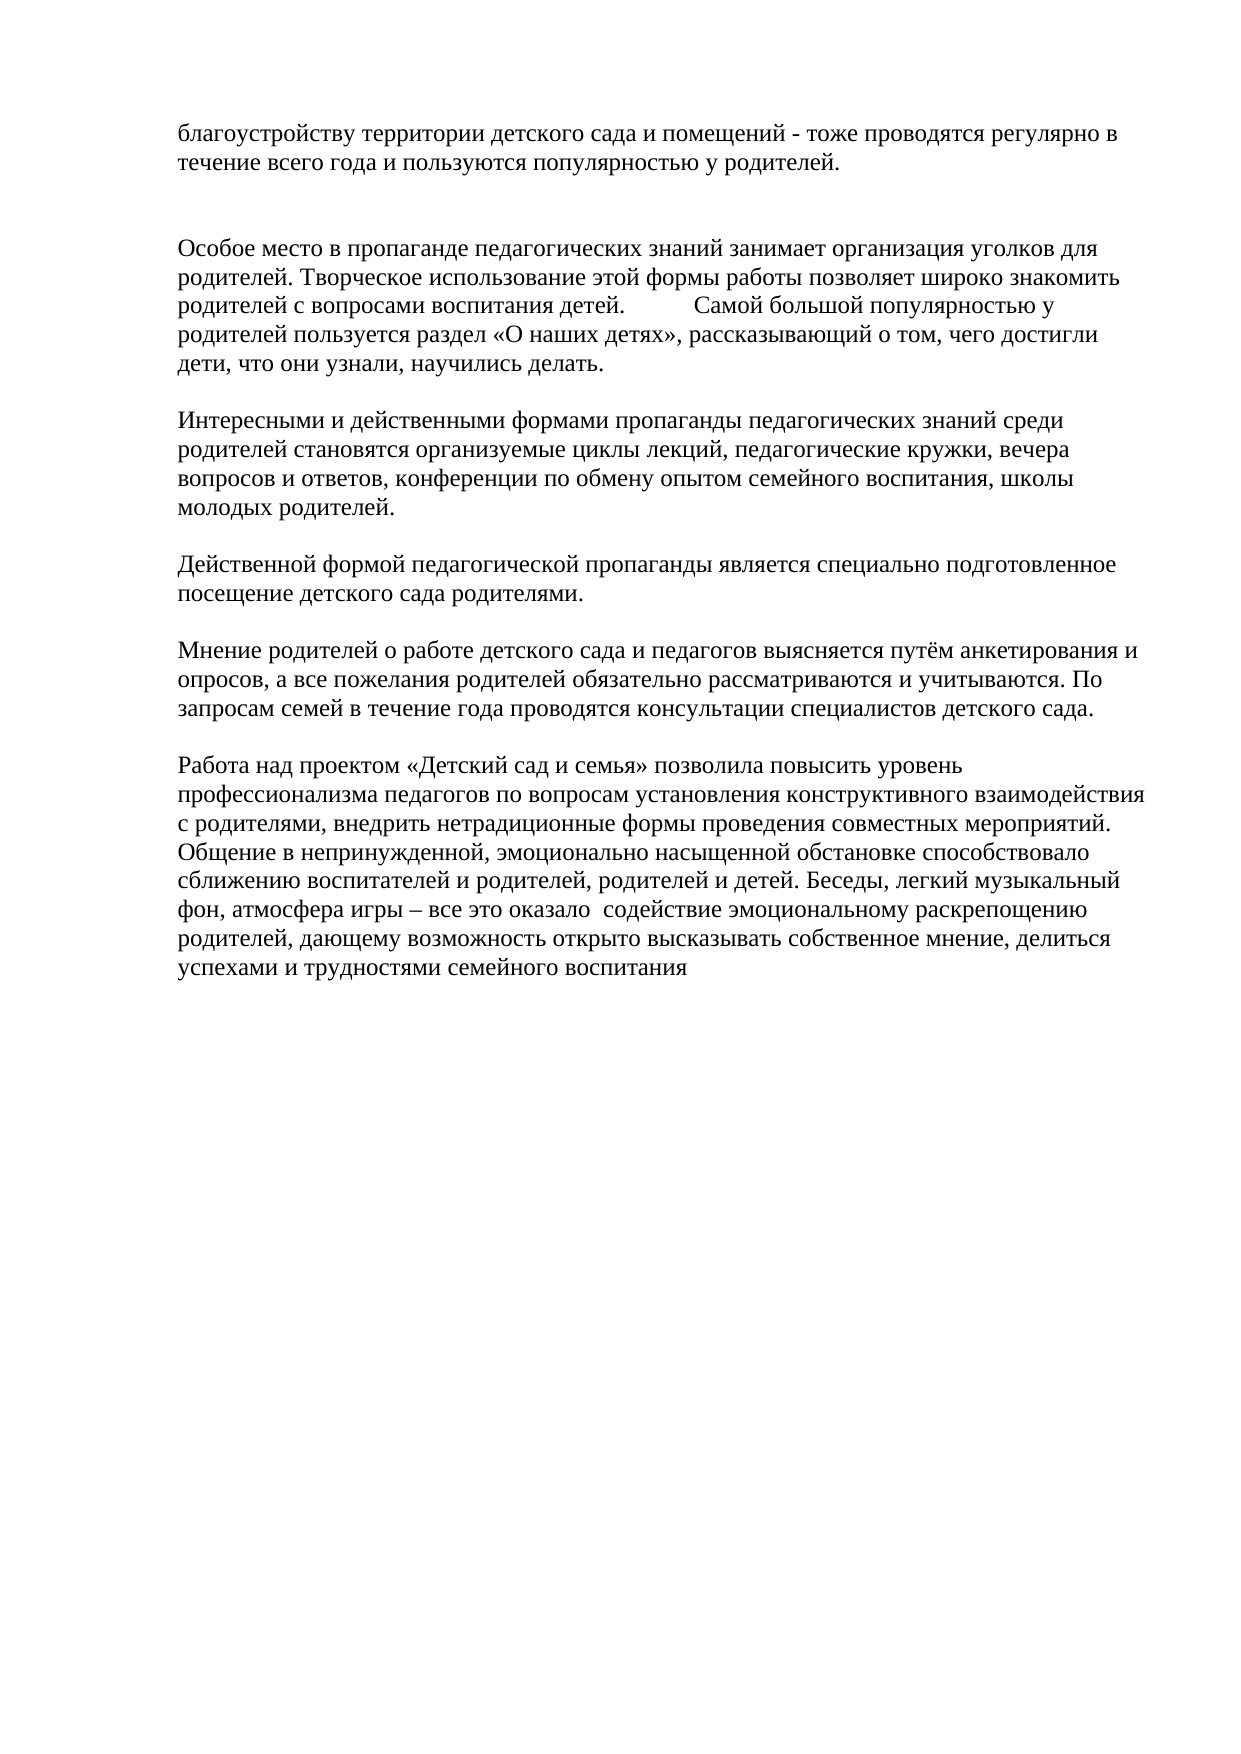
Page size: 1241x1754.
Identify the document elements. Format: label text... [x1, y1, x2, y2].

text Особое место в пропаганде педагогических знаний занимает организация уголков для родителей. Творческое использование этой формы работы позволяет широко знакомить родителей с вопросами воспитания детей. Самой большой популярностью у родителей пользуется раздел «О наших детях», рассказывающий о том, чего достигли дети, что они узнали, научились делать. [177, 233, 1152, 377]
text Действенной формой педагогической пропаганды является специально подготовленное посещение детского сада родителями. [177, 549, 1152, 607]
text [177, 118, 1152, 176]
text Работа над проектом «Детский сад и семья» позволила повысить уровень профессионализма педагогов по вопросам установления конструктивного взаимодействия с родителями, внедрить нетрадиционные формы проведения совместных мероприятий. Общение в непринужденной, эмоционально насыщенной обстановке способствовало сближению воспитателей и родителей, родителей и детей. Беседы, легкий музыкальный фон, атмосфера игры – все это оказало содействие эмоциональному раскрепощению родителей, дающему возможность открыто высказывать собственное мнение, делиться успехами и трудностями семейного воспитания [177, 751, 1152, 981]
text Мнение родителей о работе детского сада и педагогов выясняется путём анкетирования и опросов, а все пожелания родителей обязательно рассматриваются и учитываются. По запросам семей в течение года проводятся консультации специалистов детского сада. [177, 636, 1152, 722]
text Интересными и действенными формами пропаганды педагогических знаний среди родителей становятся организуемые циклы лекций, педагогические кружки, вечера вопросов и ответов, конференции по обмену опытом семейного воспитания, школы молодых родителей. [177, 406, 1152, 521]
